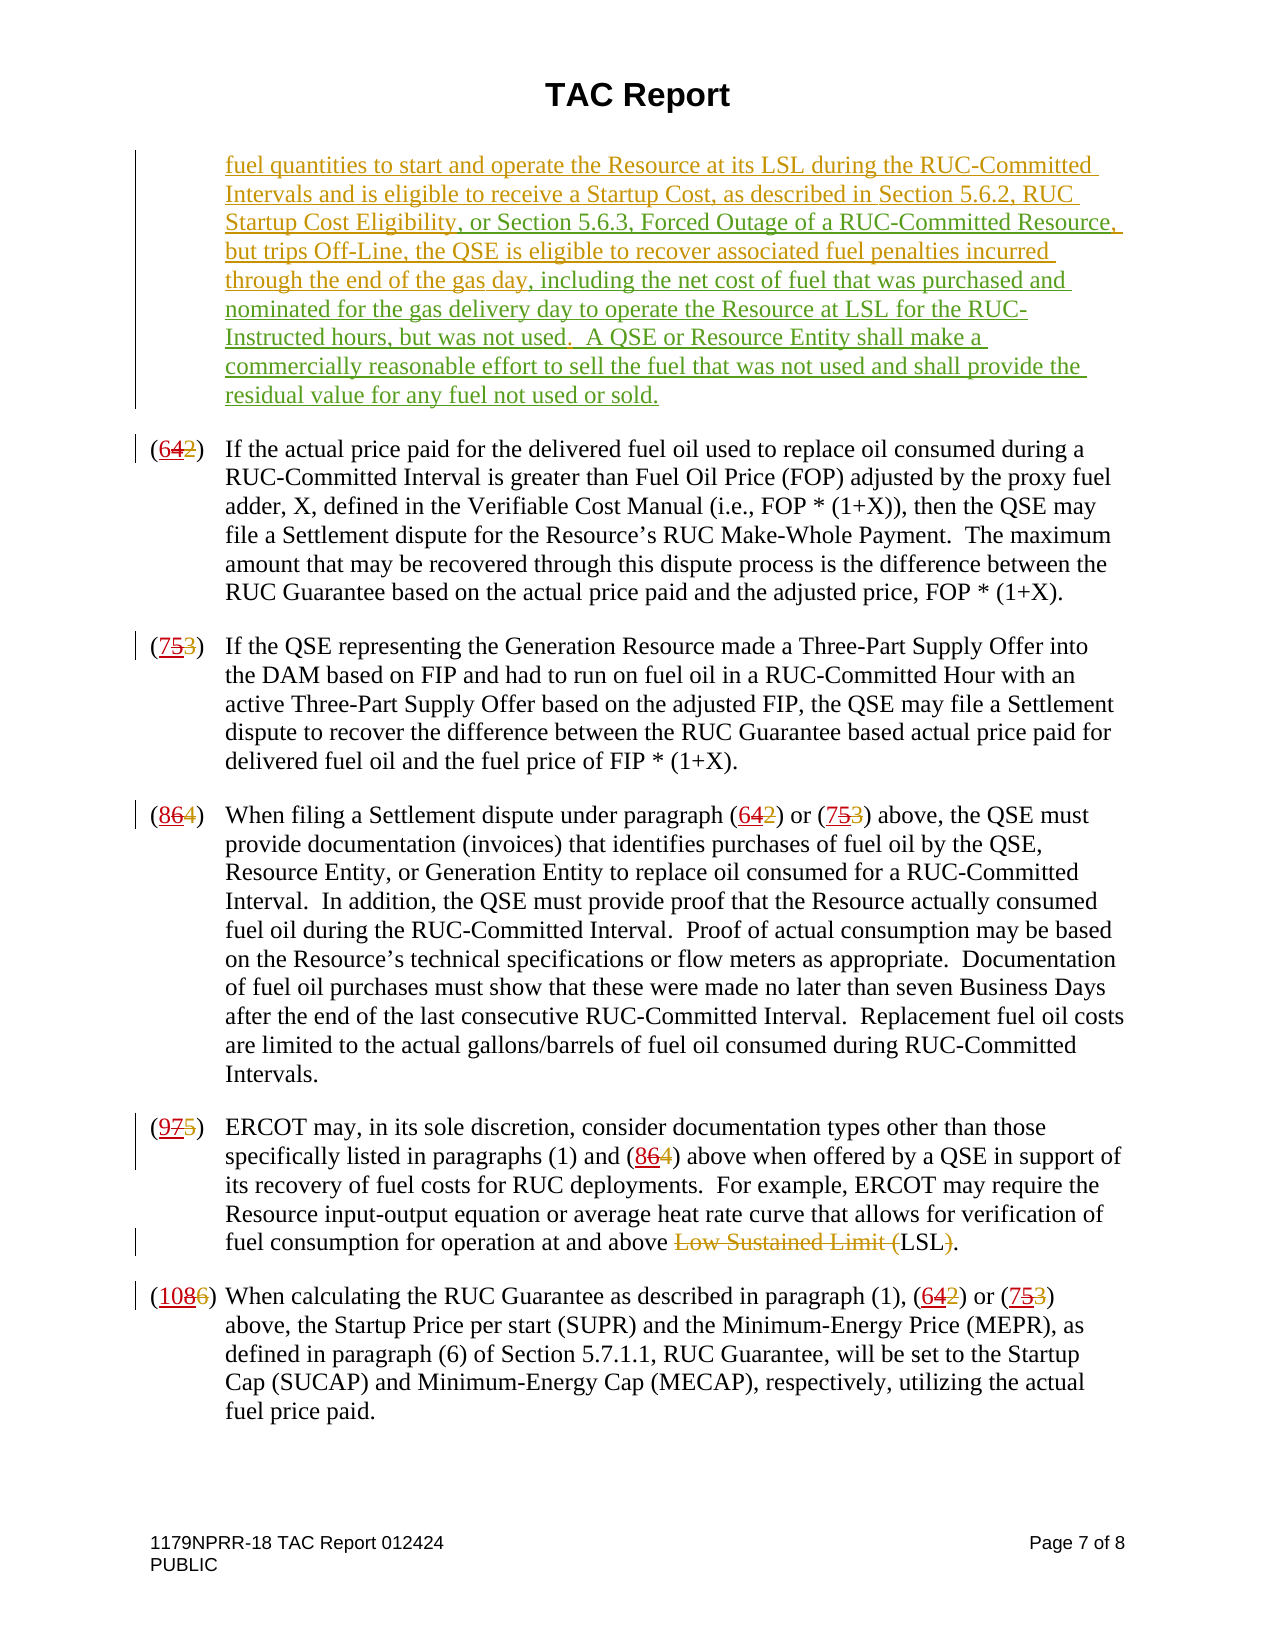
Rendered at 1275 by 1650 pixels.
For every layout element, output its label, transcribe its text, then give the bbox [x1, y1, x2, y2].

text () When filing a Settlement dispute under paragraph () or () above, the QSE must provide documentation (invoices) that identifies purchases of fuel oil by the QSE, Resource Entity, or Generation Entity to replace oil consumed for a RUC-Committed Interval. In addition, the QSE must provide proof that the Resource actually consumed fuel oil during the RUC-Committed Interval. Proof of actual consumption may be based on the Resource’s technical specifications or flow meters as appropriate. Documentation of fuel oil purchases must show that these were made no later than seven Business Days after the end of the last consecutive RUC-Committed Interval. Replacement fuel oil costs are limited to the actual gallons/barrels of fuel oil consumed during RUC-Committed Intervals. [150, 800, 1125, 1087]
text () When calculating the RUC Guarantee as described in paragraph (1), () or () above, the Startup Price per start (SUPR) and the Minimum-Energy Price (MEPR), as defined in paragraph (6) of Section 5.7.1.1, RUC Guarantee, will be set to the Startup Cap (SUCAP) and Minimum-Energy Cap (MECAP), respectively, utilizing the actual fuel price paid. [150, 1281, 1125, 1425]
text () ERCOT may, in its sole discretion, consider documentation types other than those specifically listed in paragraphs (1) and () above when offered by a QSE in support of its recovery of fuel costs for RUC deployments. For example, ERCOT may require the Resource input-output equation or average heat rate curve that allows for verification of fuel consumption for operation at and above LSL. [150, 1112, 1125, 1256]
text () If the QSE representing the Generation Resource made a Three-Part Supply Offer into the DAM based on FIP and had to run on fuel oil in a RUC-Committed Hour with an active Three-Part Supply Offer based on the adjusted FIP, the QSE may file a Settlement dispute to recover the difference between the RUC Guarantee based actual price paid for delivered fuel oil and the fuel price of FIP * (1+X). [150, 631, 1125, 775]
text () If the actual price paid for the delivered fuel oil used to replace oil consumed during a RUC-Committed Interval is greater than Fuel Oil Price (FOP) adjusted by the proxy fuel adder, X, defined in the Verifiable Cost Manual (i.e., FOP * (1+X)), then the QSE may file a Settlement dispute for the Resource’s RUC Make-Whole Payment. The maximum amount that may be recovered through this dispute process is the difference between the RUC Guarantee based on the actual price paid and the adjusted price, FOP * (1+X). [150, 434, 1125, 606]
